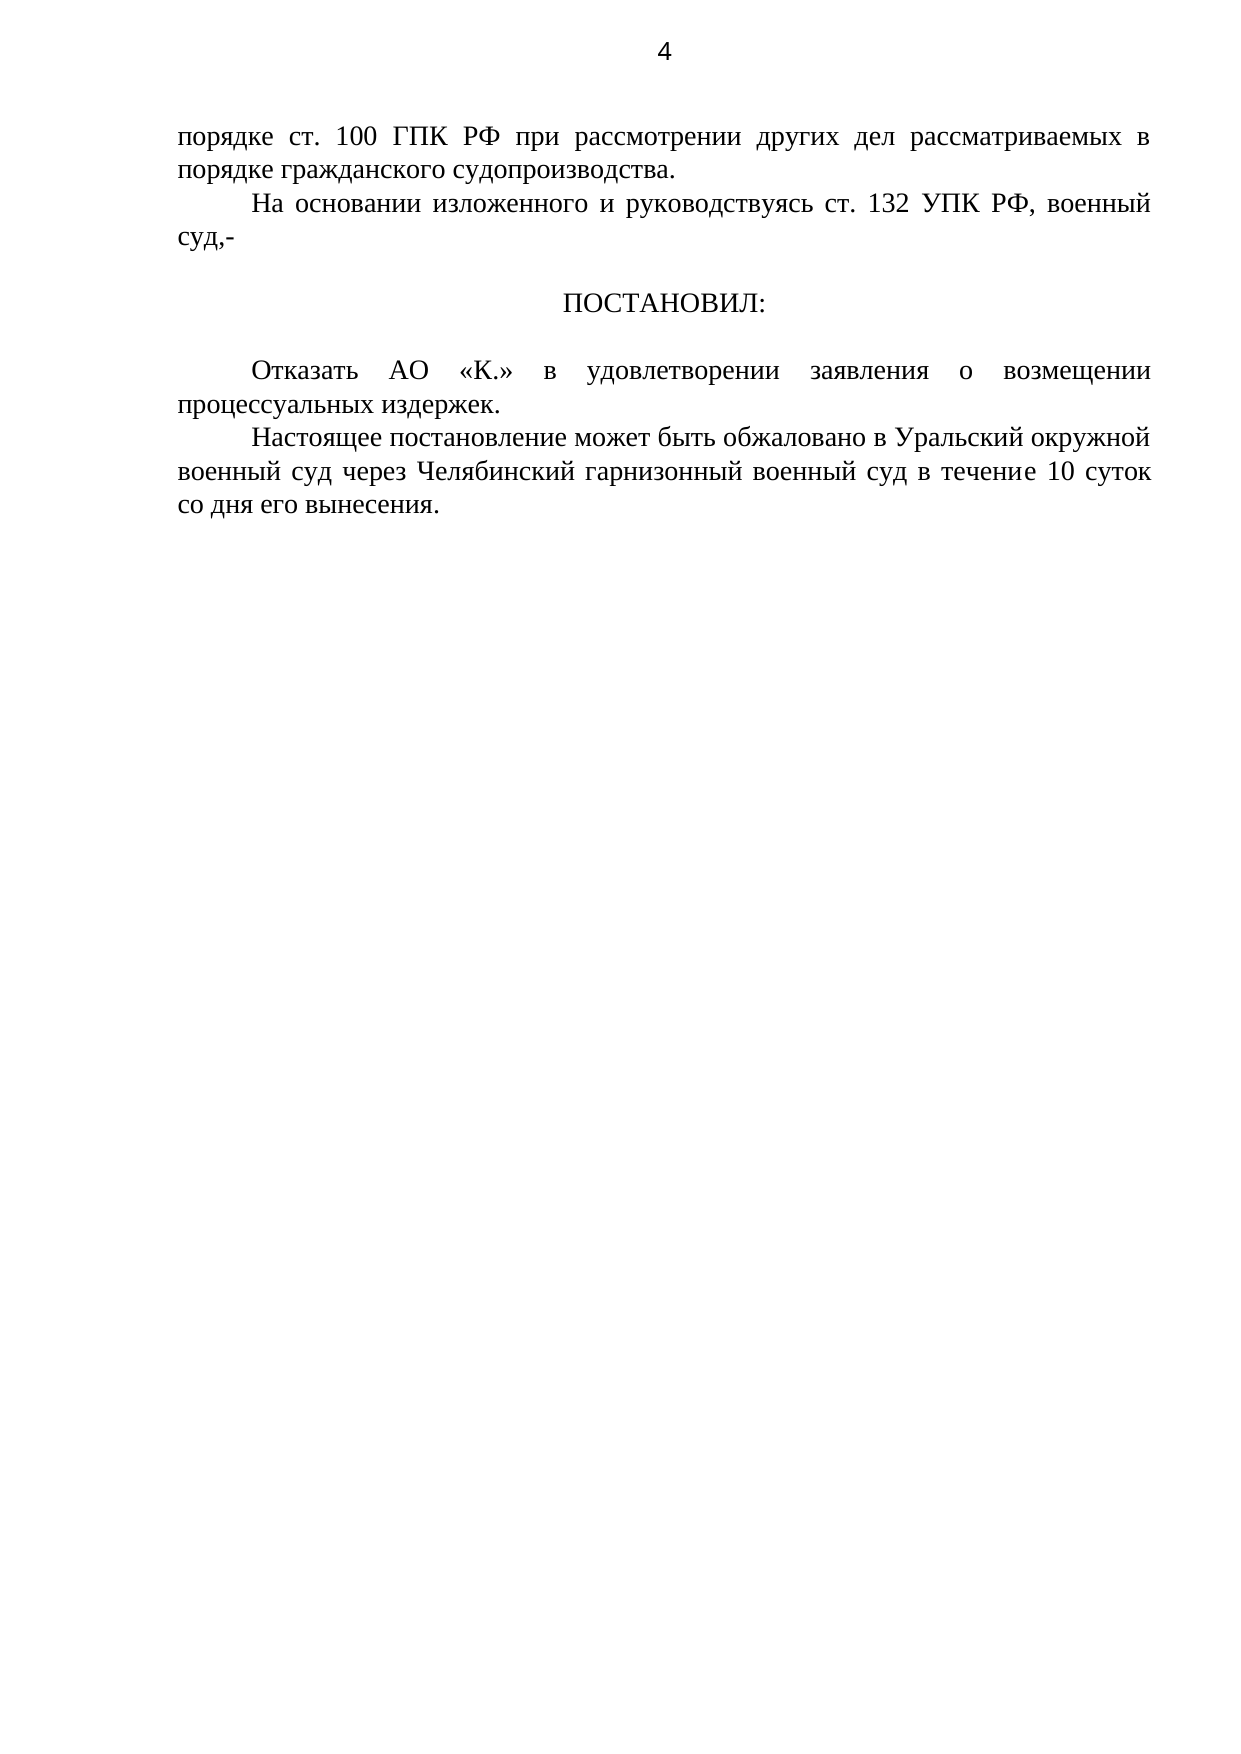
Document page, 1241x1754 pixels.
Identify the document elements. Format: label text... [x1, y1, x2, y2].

text На основании изложенного и руководствуясь ст. 132 УПК РФ, военный суд,- [177, 185, 1152, 252]
text ПОСТАНОВИЛ: [177, 286, 1152, 319]
text Отказать АО «К.» в удовлетворении заявления о возмещении процессуальных издержек. [177, 353, 1152, 420]
text Настоящее постановление может быть обжаловано в Уральский окружной военный суд через Челябинский гарнизонный военный суд в течение 10 суток со дня его вынесения. [177, 420, 1152, 521]
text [177, 118, 1152, 185]
